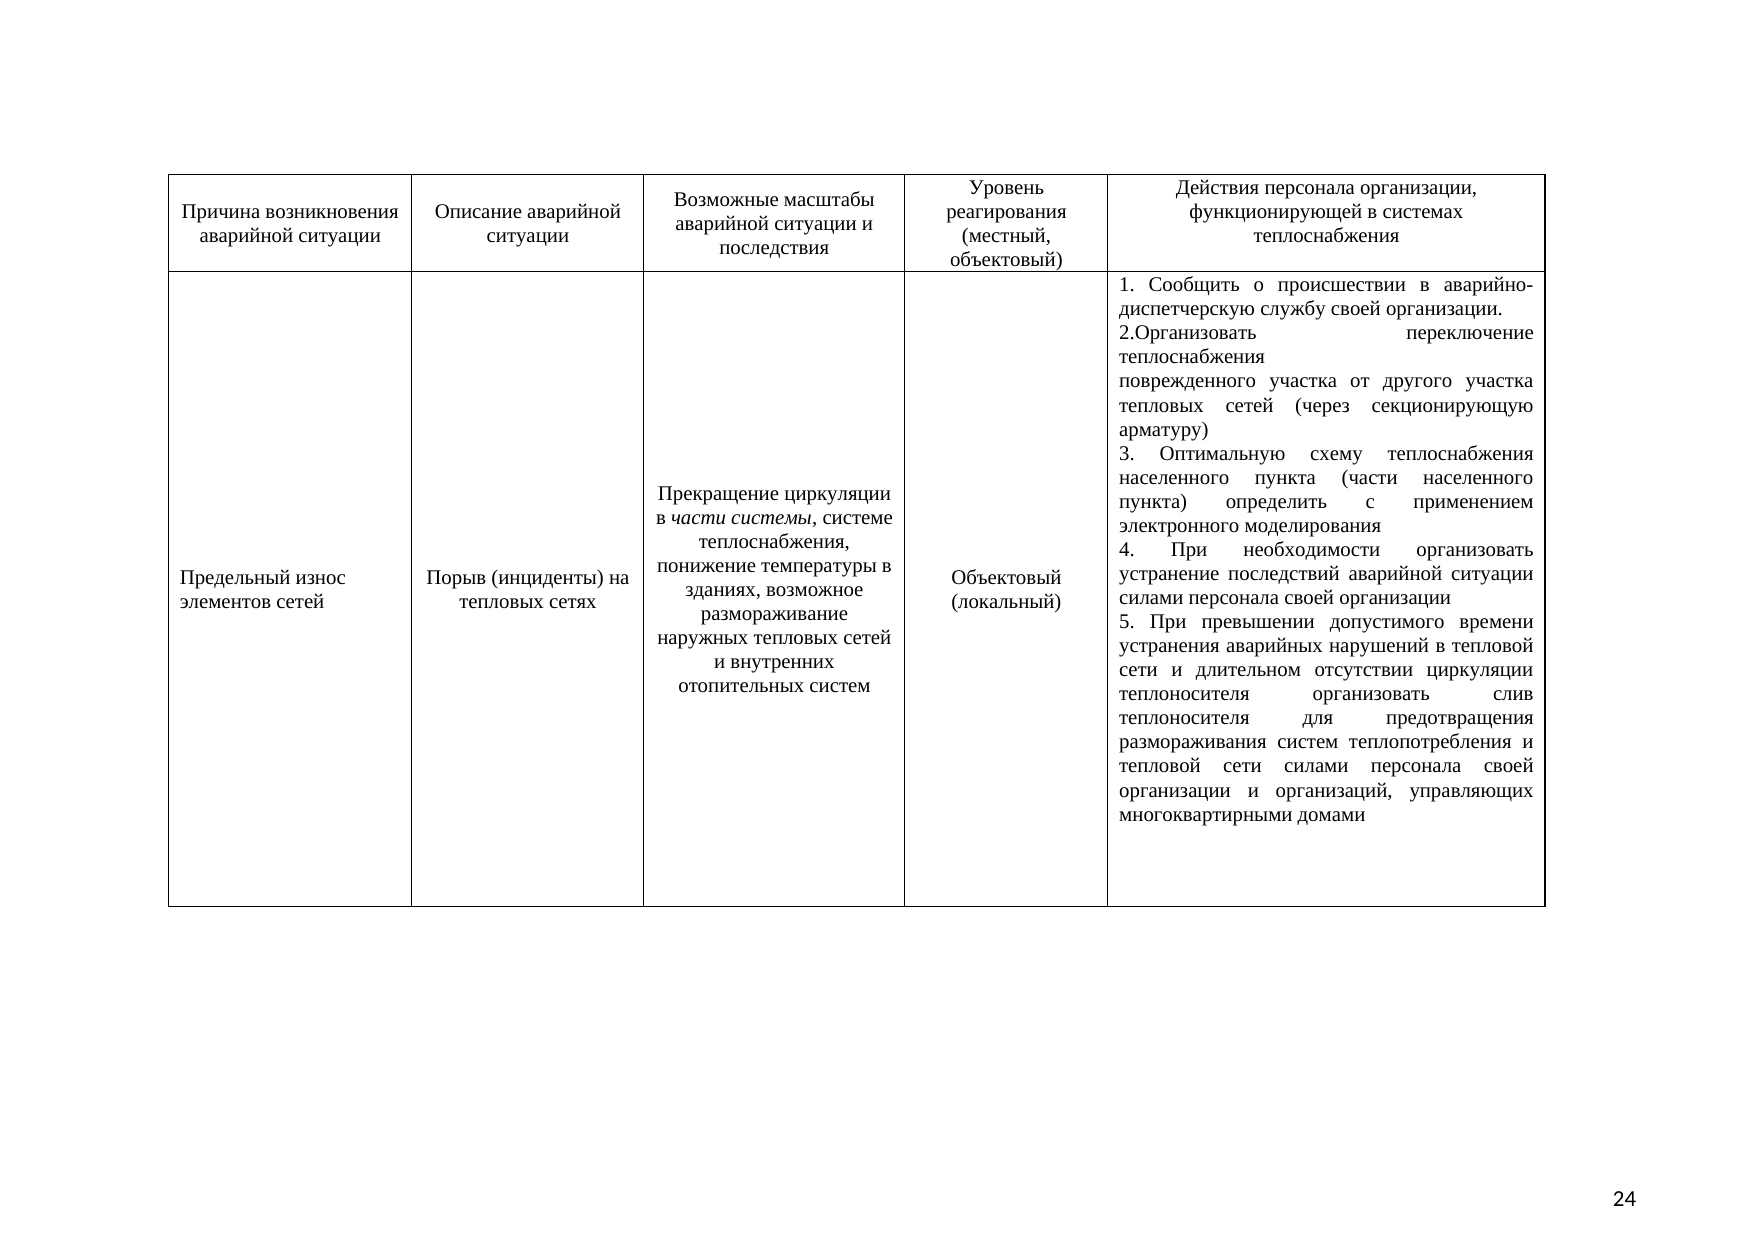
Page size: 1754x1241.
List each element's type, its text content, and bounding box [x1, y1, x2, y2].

table_cell Прекращение циркуляции в части системы, системе теплоснабжения, понижение температуры в зданиях, возможное размораживание наружных тепловых сетей и внутренних отопительных систем [644, 272, 904, 906]
table_cell Порыв (инциденты) на тепловых сетях [412, 272, 643, 906]
table_cell Объектовый (локальный) [905, 272, 1107, 906]
table_header Описание аварийной ситуации [412, 175, 643, 271]
table_cell 1. Сообщить о происшествии в аварийно-диспетчерскую службу своей организации. 2.Организовать переключение теплоснабжения поврежденного участка от другого участка тепловых сетей (через секционирующую арматуру) 3. Оптимальную схему теплоснабжения населенного пункта (части населенного пункта) определить с применением электронного моделирования 4. При необходимости организовать устранение последствий аварийной ситуации силами персонала своей организации 5. При превышении допустимого времени устранения аварийных нарушений в тепловой сети и длительном отсутствии циркуляции теплоносителя организовать слив теплоносителя для предотвращения размораживания систем теплопотребления и тепловой сети силами персонала своей организации и организаций, управляющих многоквартирными домами [1108, 272, 1544, 906]
table_header Действия персонала организации, функционирующей в системах теплоснабжения [1108, 175, 1544, 271]
table_header Уровень реагирования (местный, объектовый) [905, 175, 1107, 271]
table_header Причина возникновения аварийной ситуации [169, 175, 411, 271]
table_cell Предельный износ элементов сетей [169, 272, 411, 906]
table_header Возможные масштабы аварийной ситуации и последствия [644, 175, 904, 271]
